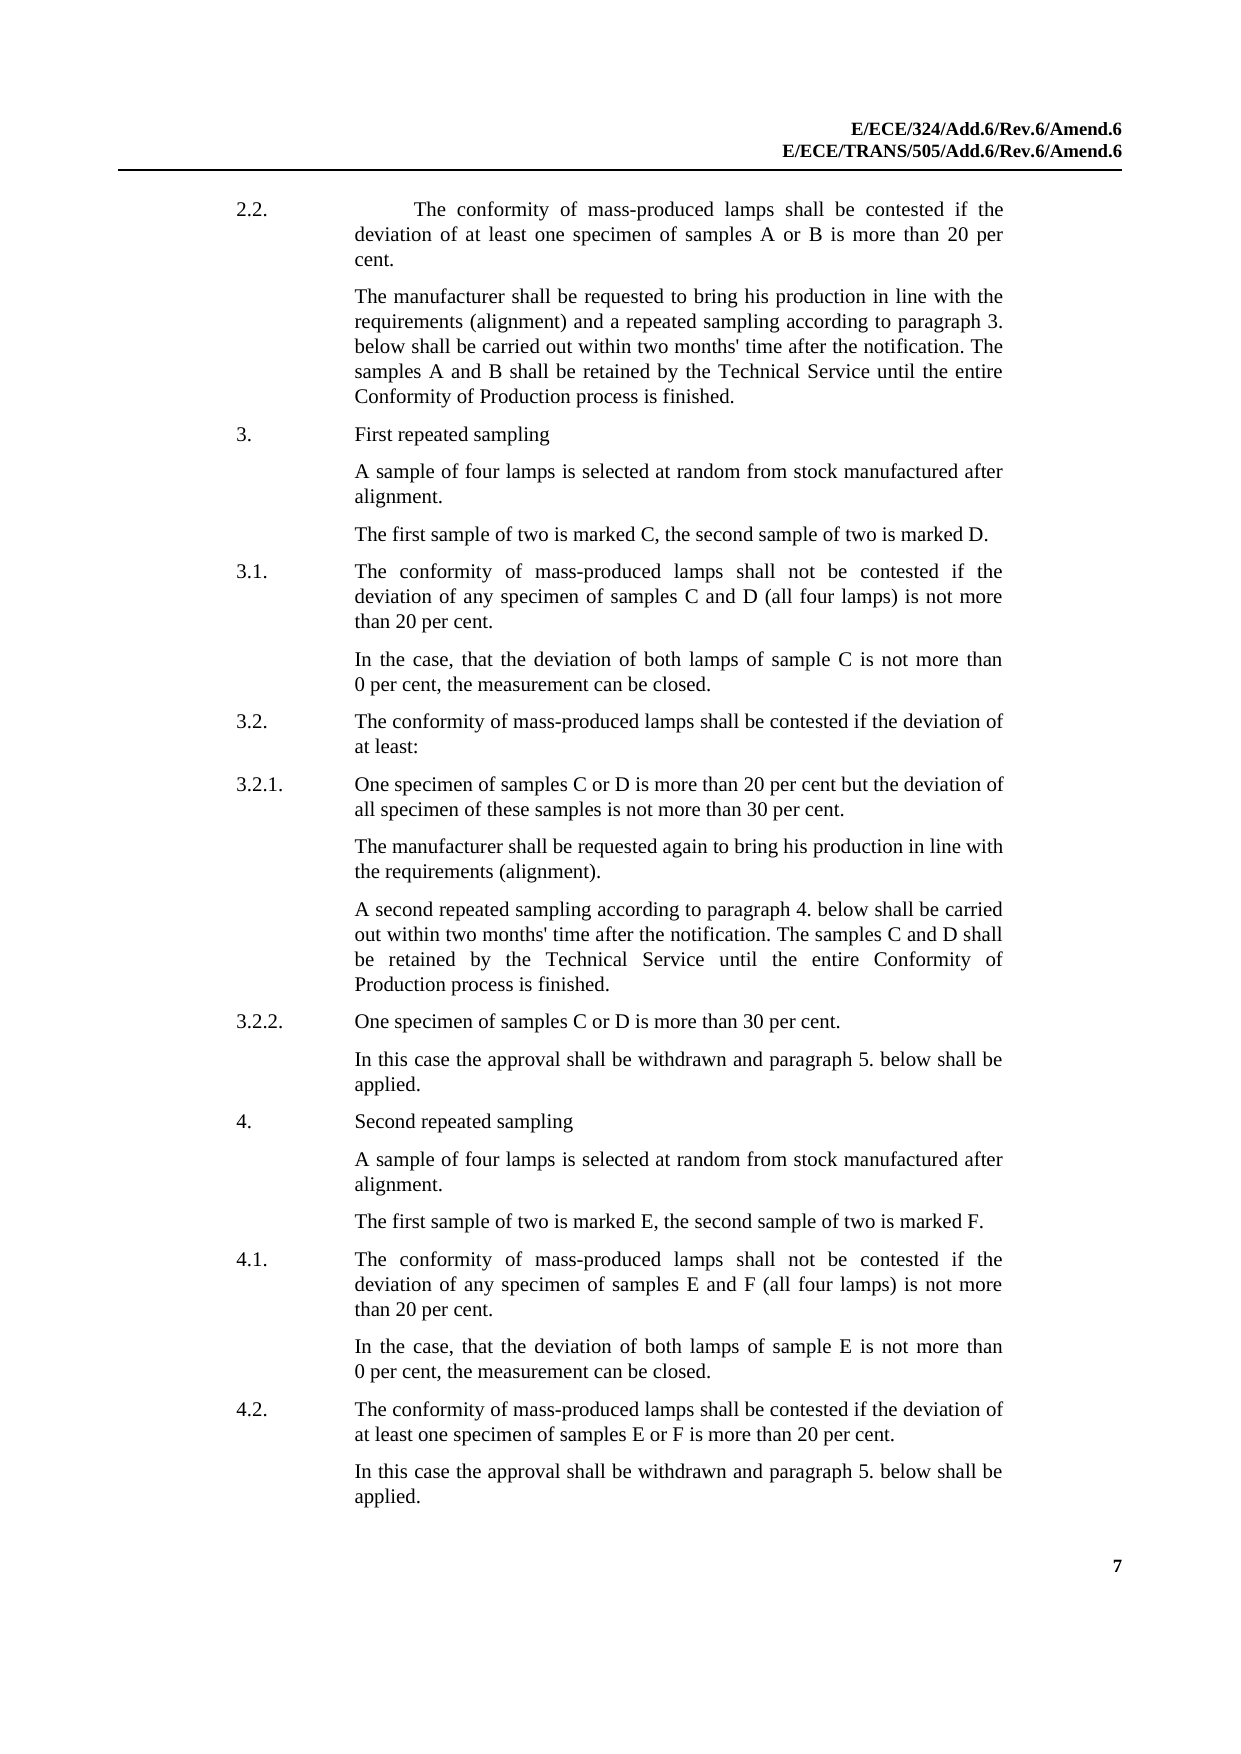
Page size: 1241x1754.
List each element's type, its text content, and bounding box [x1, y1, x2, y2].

text 4.2. The conformity of mass-produced lamps shall be contested if the deviation of at least one specimen of samples E or F is more than 20 per cent. [236, 1396, 1004, 1446]
text The first sample of two is marked C, the second sample of two is marked D. [354, 521, 1004, 546]
text In this case the approval shall be withdrawn and paragraph 5. below shall be applied. [354, 1458, 1004, 1508]
text In the case, that the deviation of both lamps of sample C is not more than 0 per cent, the measurement can be closed. [354, 646, 1004, 696]
text A sample of four lamps is selected at random from stock manufactured after alignment. [354, 458, 1004, 508]
text The first sample of two is marked E, the second sample of two is marked F. [354, 1208, 1004, 1233]
text A second repeated sampling according to paragraph 4. below shall be carried out within two months' time after the notification. The samples C and D shall be retained by the Technical Service until the entire Conformity of Production process is finished. [354, 896, 1004, 996]
text 3.2.1. One specimen of samples C or D is more than 20 per cent but the deviation of all specimen of these samples is not more than 30 per cent. [236, 771, 1004, 821]
text A sample of four lamps is selected at random from stock manufactured after alignment. [354, 1146, 1004, 1196]
text 4. Second repeated sampling [236, 1108, 1004, 1133]
text 3. First repeated sampling [236, 421, 1004, 446]
text 2.2. The conformity of mass-produced lamps shall be contested if the deviation of at least one specimen of samples A or B is more than 20 per cent. [236, 196, 1004, 271]
text In this case the approval shall be withdrawn and paragraph 5. below shall be applied. [354, 1046, 1004, 1096]
text In the case, that the deviation of both lamps of sample E is not more than 0 per cent, the measurement can be closed. [354, 1333, 1004, 1383]
text 4.1. The conformity of mass-produced lamps shall not be contested if the deviation of any specimen of samples E and F (all four lamps) is not more than 20 per cent. [236, 1246, 1004, 1321]
text 3.1. The conformity of mass-produced lamps shall not be contested if the deviation of any specimen of samples C and D (all four lamps) is not more than 20 per cent. [236, 558, 1004, 633]
text The manufacturer shall be requested to bring his production in line with the requirements (alignment) and a repeated sampling according to paragraph 3. below shall be carried out within two months' time after the notification. The samples A and B shall be retained by the Technical Service until the entire Conformity of Production process is finished. [354, 283, 1004, 408]
text The manufacturer shall be requested again to bring his production in line with the requirements (alignment). [354, 833, 1004, 883]
text 3.2. The conformity of mass-produced lamps shall be contested if the deviation of at least: [236, 708, 1004, 758]
text 3.2.2. One specimen of samples C or D is more than 30 per cent. [236, 1008, 1004, 1033]
